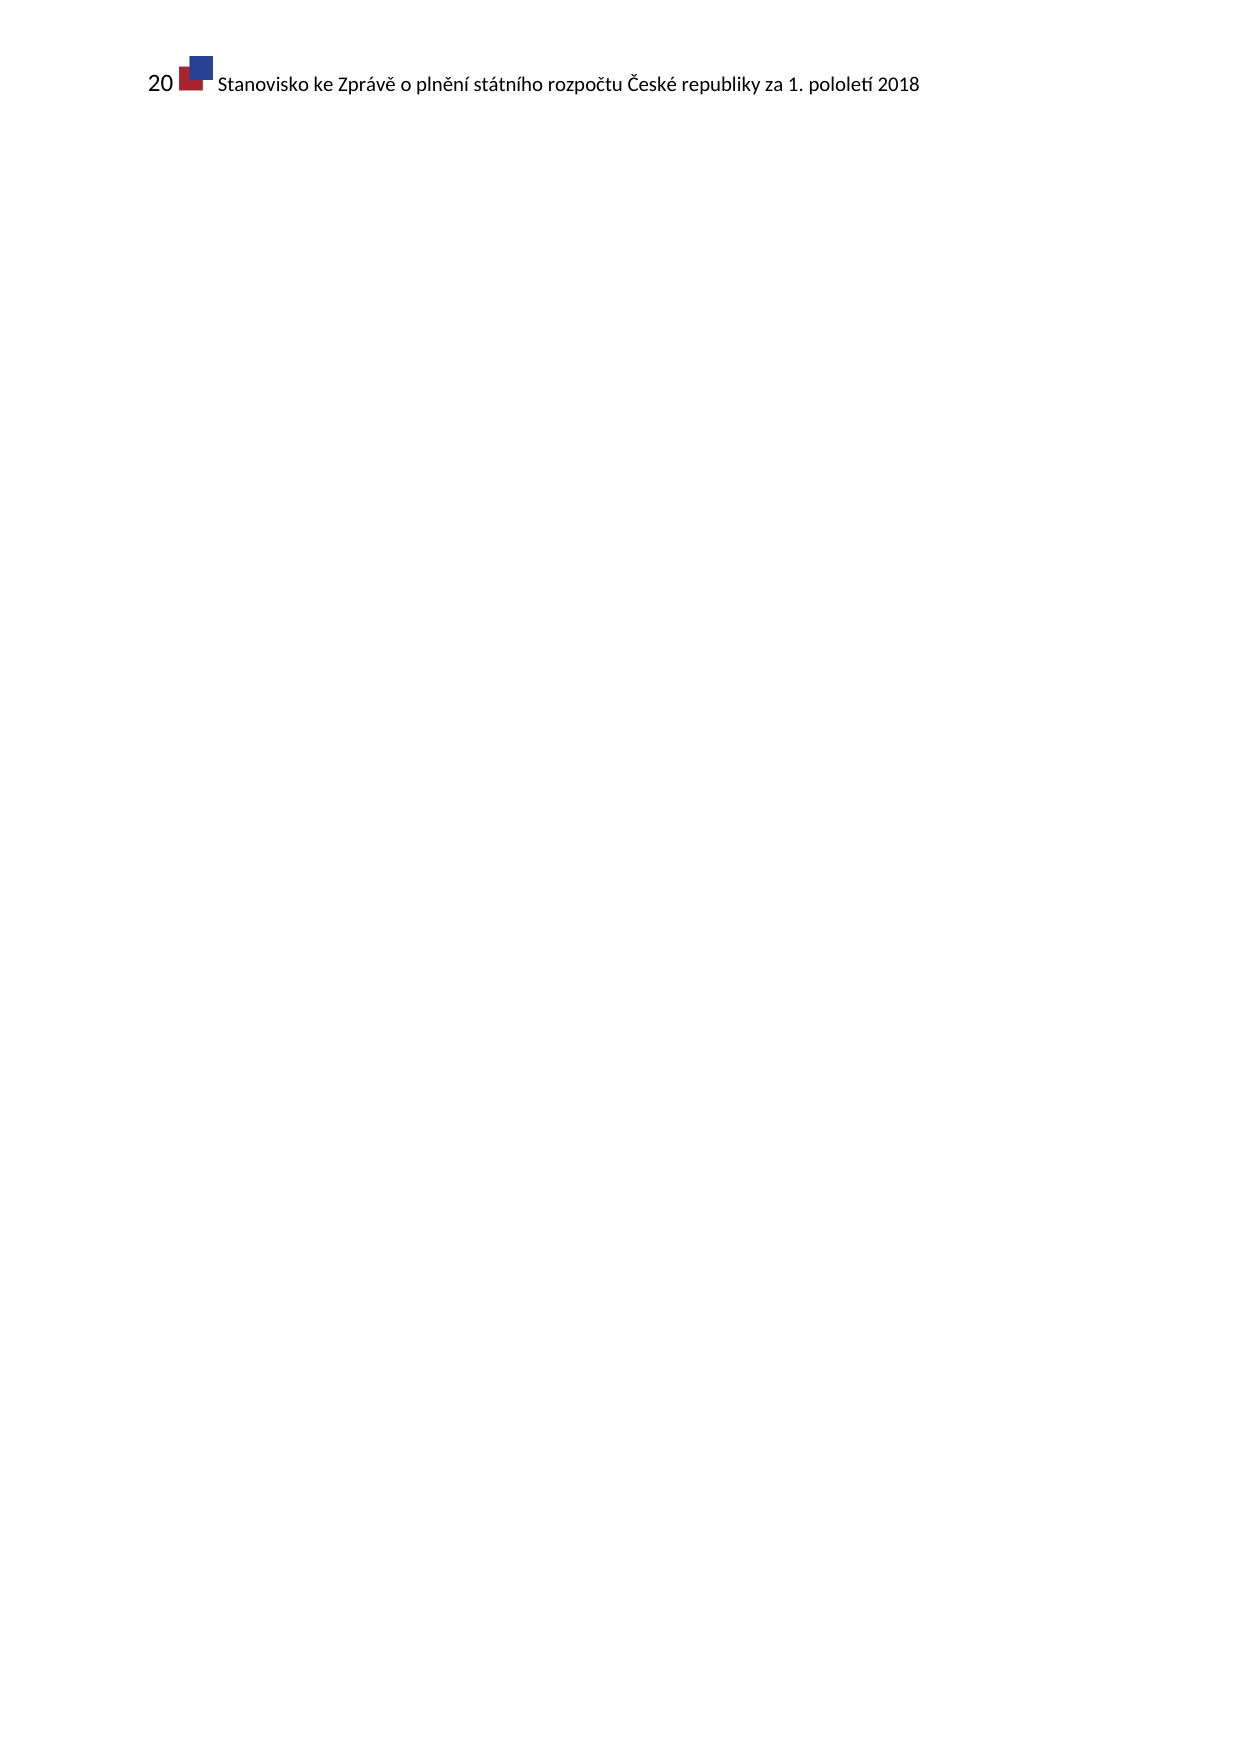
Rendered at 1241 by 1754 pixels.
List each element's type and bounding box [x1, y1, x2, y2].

picture [178, 56, 213, 92]
